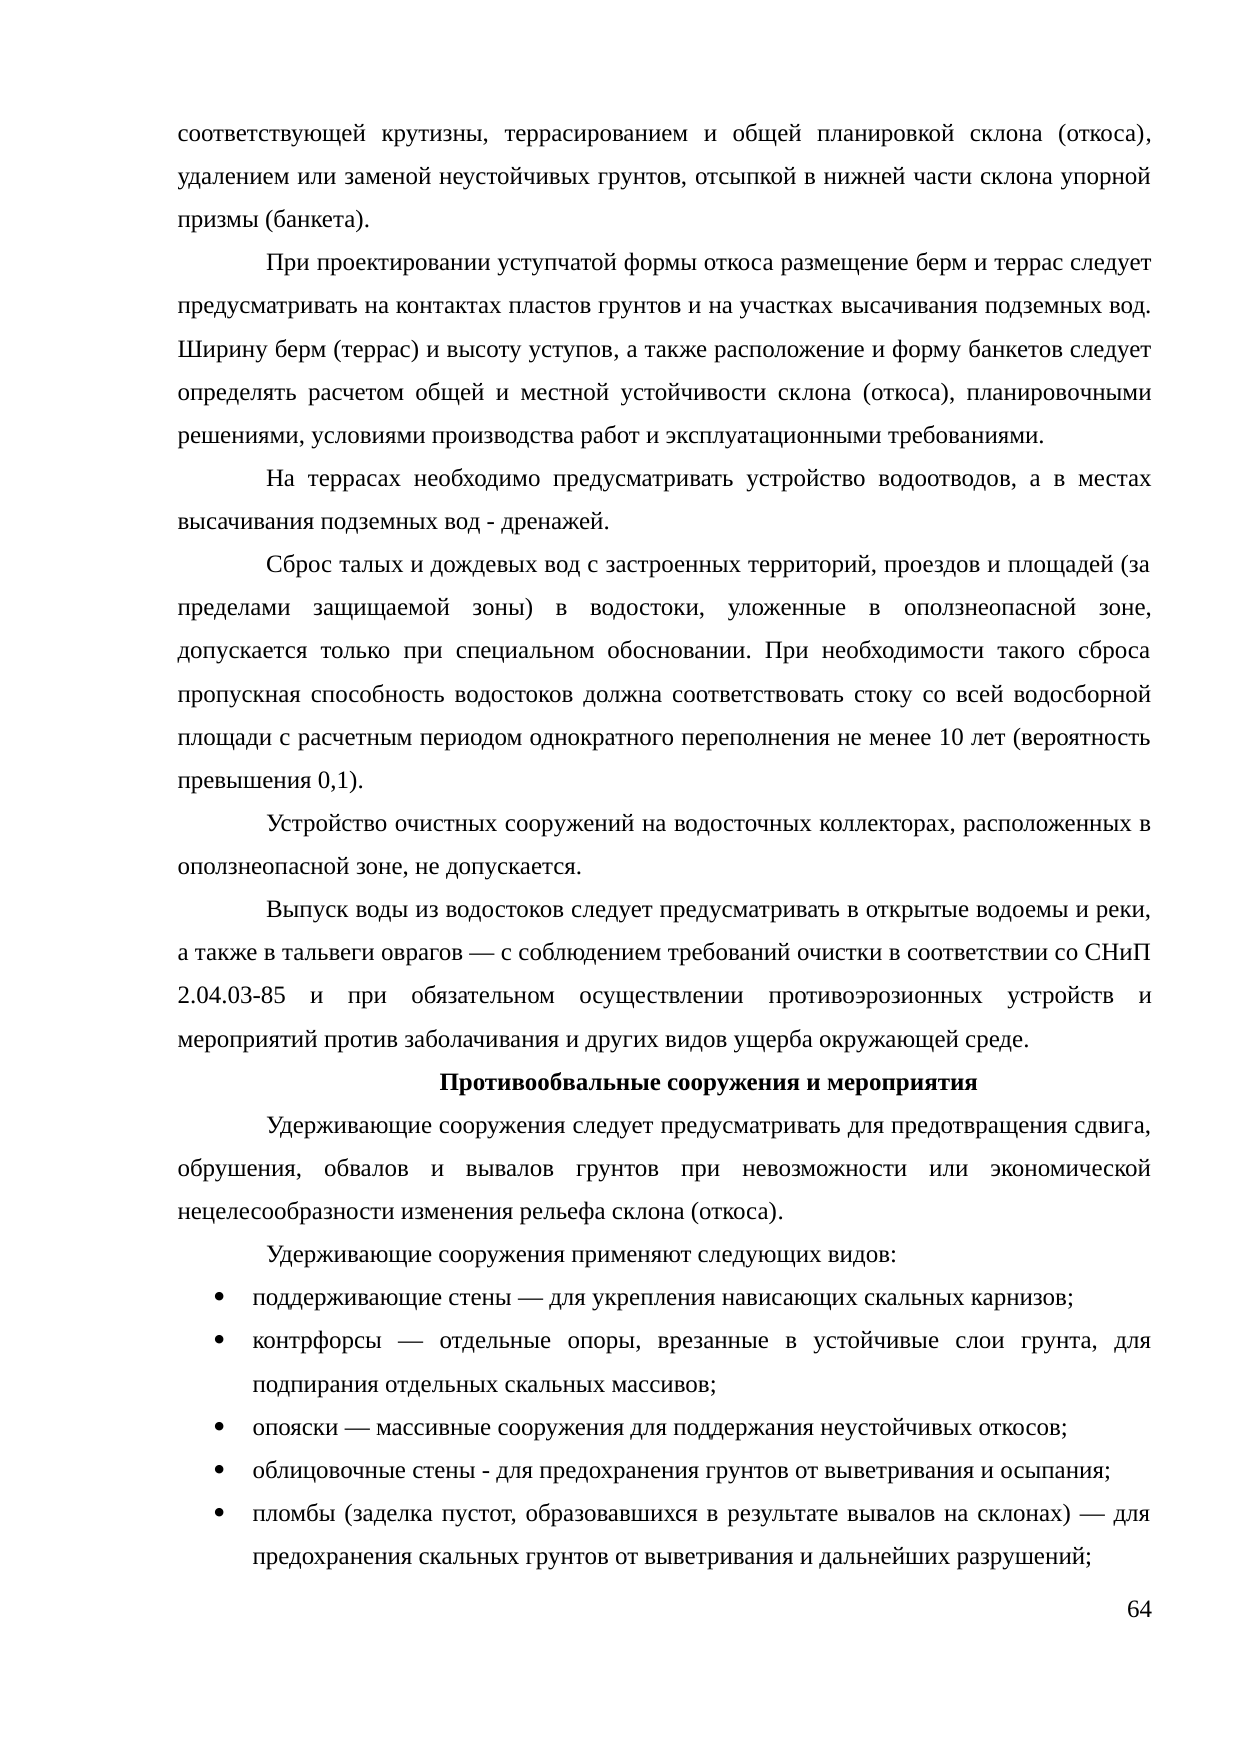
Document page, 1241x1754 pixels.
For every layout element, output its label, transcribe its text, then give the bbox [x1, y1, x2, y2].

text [177, 118, 1152, 233]
text Удерживающие сооружения следует предусматривать для предотвращения сдвига, обрушения, обвалов и вывалов грунтов при невозможности или экономической нецелесообразности изменения рельефа склона (откоса). [177, 1110, 1152, 1225]
list контрфорсы — отдельные опоры, врезанные в устойчивые слои грунта, для подпирания отдельных скальных массивов; [215, 1326, 1152, 1397]
list облицовочные стены - для предохранения грунтов от выветривания и осыпания; [215, 1455, 1152, 1484]
text Устройство очистных сооружений на водосточных коллекторах, расположенных в оползнеопасной зоне, не допускается. [177, 808, 1152, 880]
text Выпуск воды из водостоков следует предусматривать в открытые водоемы и реки, а также в тальвеги оврагов — с соблюдением требований очистки в соответствии со СНиП 2.04.03-85 и при обязательном осуществлении противоэрозионных устройств и мероприятий против заболачивания и других видов ущерба окружающей среде. [177, 894, 1152, 1052]
list поддерживающие стены — для укрепления нависающих скальных карнизов; [215, 1282, 1152, 1311]
text Удерживающие сооружения применяют следующих видов: [177, 1239, 1152, 1268]
text Сброс талых и дождевых вод с застроенных территорий, проездов и площадей (за пределами защищаемой зоны) в водостоки, уложенные в оползнеопасной зоне, допускается только при специальном обосновании. При необходимости такого сброса пропускная способность водостоков должна соответствовать стоку со всей водосборной площади с расчетным периодом однократного переполнения не менее 10 лет (вероятность превышения 0,1). [177, 549, 1152, 794]
list пломбы (заделка пустот, образовавшихся в результате вывалов на склонах) — для предохранения скальных грунтов от выветривания и дальнейших разрушений; [215, 1498, 1152, 1570]
text Противообвальные сооружения и мероприятия [177, 1067, 1152, 1096]
text При проектировании уступчатой формы откоса размещение берм и террас следует предусматривать на контактах пластов грунтов и на участках высачивания подземных вод. Ширину берм (террас) и высоту уступов, а также расположение и форму банкетов следует определять расчетом общей и местной устойчивости склона (откоса), планировочными решениями, условиями производства работ и эксплуатационными требованиями. [177, 247, 1152, 449]
text На террасах необходимо предусматривать устройство водоотводов, а в местах высачивания подземных вод - дренажей. [177, 463, 1152, 535]
list опояски — массивные сооружения для поддержания неустойчивых откосов; [215, 1412, 1152, 1441]
